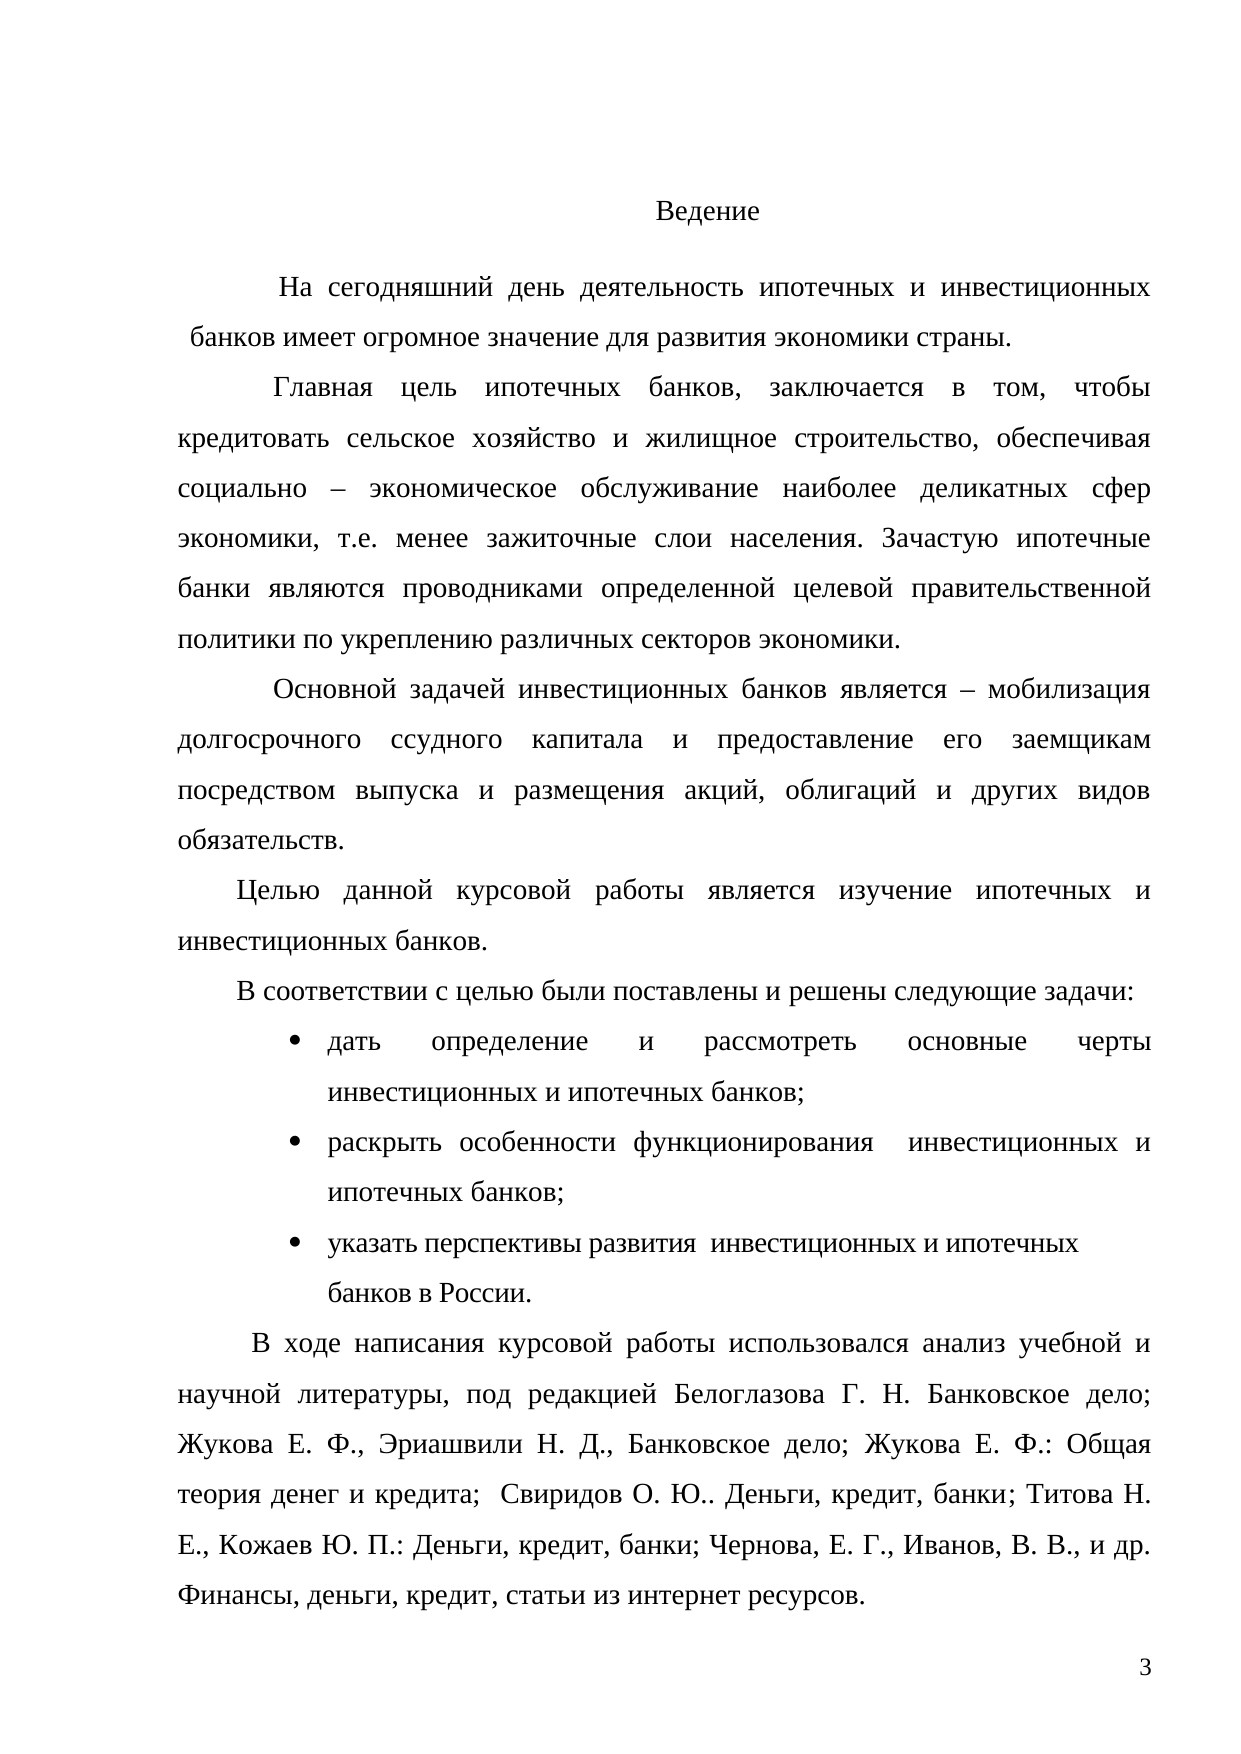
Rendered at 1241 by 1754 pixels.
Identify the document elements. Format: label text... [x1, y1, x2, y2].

list указать перспективы развития инвестиционных и ипотечных банков в России. [290, 1225, 1152, 1309]
text В ходе написания курсовой работы использовался анализ учебной и научной литературы, под редакцией Белоглазова Г. Н. Банковское дело; Жукова Е. Ф., Эриашвили Н. Д., Банковское дело; Жукова Е. Ф.: Общая теория денег и кредита; Свиридов О. Ю.. Деньги, кредит, банки; Титова Н. Е., Кожаев Ю. П.: Деньги, кредит, банки; Чернова, Е. Г., Иванов, В. В., и др. Финансы, деньги, кредит, статьи из интернет ресурсов. [177, 1326, 1152, 1611]
text В соответствии с целью были поставлены и решены следующие задачи: [177, 973, 1152, 1007]
text На сегодняшний день деятельность ипотечных и инвестиционных банков имеет огромное значение для развития экономики страны. [189, 269, 1152, 353]
list раскрыть особенности функционирования инвестиционных и ипотечных банков; [290, 1124, 1152, 1208]
text Ведение [190, 193, 1152, 227]
text Главная цель ипотечных банков, заключается в том, чтобы кредитовать сельское хозяйство и жилищное строительство, обеспечивая социально – экономическое обслуживание наиболее деликатных сфер экономики, т.е. менее зажиточные слои населения. Зачастую ипотечные банки являются проводниками определенной целевой правительственной политики по укреплению различных секторов экономики. [177, 369, 1152, 654]
text Целью данной курсовой работы является изучение ипотечных и инвестиционных банков. [177, 872, 1152, 956]
text Основной задачей инвестиционных банков является – мобилизация долгосрочного ссудного капитала и предоставление его заемщикам посредством выпуска и размещения акций, облигаций и других видов обязательств. [177, 671, 1152, 856]
list дать определение и рассмотреть основные черты инвестиционных и ипотечных банков; [290, 1023, 1152, 1107]
